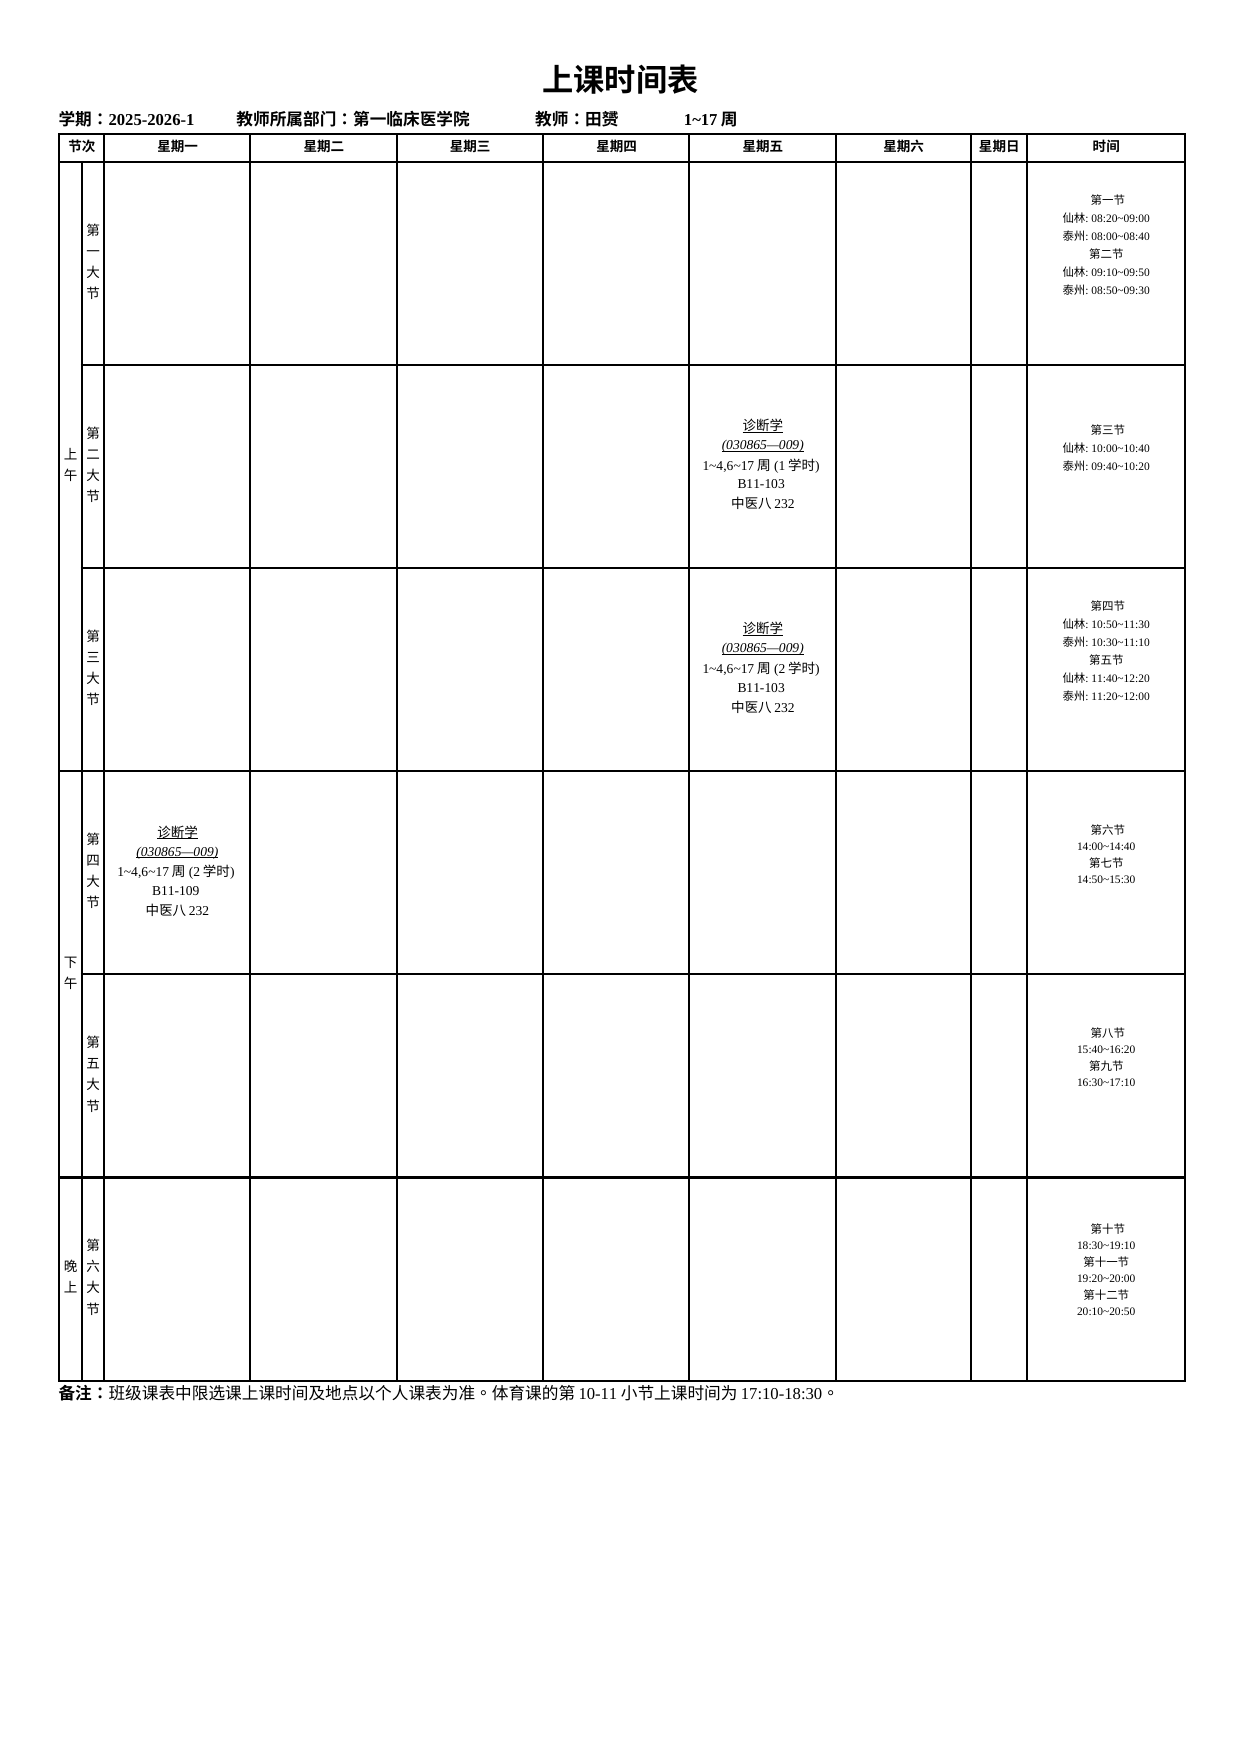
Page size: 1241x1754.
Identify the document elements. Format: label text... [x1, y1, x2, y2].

table_cell 第一大节 [83, 163, 103, 364]
table_cell [105, 569, 249, 770]
table_cell [837, 975, 970, 1176]
table_cell 第六大节 [83, 1179, 103, 1379]
table_cell [398, 975, 542, 1176]
table_cell [972, 163, 1026, 364]
table_header 节次 [60, 135, 103, 161]
table_cell [398, 366, 542, 567]
table_cell [251, 772, 396, 973]
table_cell 晚上 [60, 1179, 81, 1379]
table_cell [544, 366, 688, 567]
table_cell [398, 163, 542, 364]
table_header 星期六 [837, 135, 970, 161]
table_cell [544, 569, 688, 770]
table_cell [398, 1179, 542, 1379]
table_cell 第六节 14:00~14:40 第七节 14:50~15:30 [1028, 772, 1184, 973]
table_cell [251, 366, 396, 567]
table_cell 诊断学 (030865—009) 1~4,6~17周 (1学时) B11-103 中医八232 [690, 366, 835, 567]
table_cell 第三节 仙林: 10:00~10:40 泰州: 09:40~10:20 [1028, 366, 1184, 567]
table_cell [837, 772, 970, 973]
table_cell 第五大节 [83, 975, 103, 1176]
table_cell [837, 1179, 970, 1379]
table_header 星期五 [690, 135, 835, 161]
text 上课时间表 [58, 58, 1182, 101]
table_cell 诊断学 (030865—009) 1~4,6~17周 (2学时) B11-109 中医八232 [105, 772, 249, 973]
table_header 时间 [1028, 135, 1184, 161]
table_cell [837, 366, 970, 567]
table_cell 下午 [60, 772, 81, 1176]
table_cell [544, 772, 688, 973]
table_cell [105, 366, 249, 567]
table_header 星期三 [398, 135, 542, 161]
table_cell 第一节 仙林: 08:20~09:00 泰州: 08:00~08:40 第二节 仙林: 09:10~09:50 泰州: 08:50~09:30 [1028, 163, 1184, 364]
table_cell [251, 975, 396, 1176]
table_cell [837, 569, 970, 770]
table_cell 第四节 仙林: 10:50~11:30 泰州: 10:30~11:10 第五节 仙林: 11:40~12:20 泰州: 11:20~12:00 [1028, 569, 1184, 770]
table_cell [690, 772, 835, 973]
table_cell [972, 569, 1026, 770]
table_cell [690, 1179, 835, 1379]
table_cell [251, 1179, 396, 1379]
table_cell [972, 366, 1026, 567]
table_cell [972, 772, 1026, 973]
table_header 星期四 [544, 135, 688, 161]
table_cell [690, 975, 835, 1176]
table_cell 第二大节 [83, 366, 103, 567]
table_header 星期日 [972, 135, 1026, 161]
table_cell [972, 975, 1026, 1176]
table_cell [251, 569, 396, 770]
table_header 星期一 [105, 135, 249, 161]
table_cell 第十节 18:30~19:10 第十一节 19:20~20:00 第十二节 20:10~20:50 [1028, 1179, 1184, 1379]
table_cell [105, 163, 249, 364]
table_cell [544, 975, 688, 1176]
table_cell [972, 1179, 1026, 1379]
table_cell [398, 569, 542, 770]
table_cell [837, 163, 970, 364]
table_cell [544, 163, 688, 364]
table_header 星期二 [251, 135, 396, 161]
table_cell [251, 163, 396, 364]
table_cell 诊断学 (030865—009) 1~4,6~17周 (2学时) B11-103 中医八232 [690, 569, 835, 770]
table_cell [105, 975, 249, 1176]
table_cell [690, 163, 835, 364]
table_cell 第四大节 [83, 772, 103, 973]
table_cell [544, 1179, 688, 1379]
table_cell 第三大节 [83, 569, 103, 770]
table_cell 上午 [60, 163, 81, 770]
table_cell [105, 1179, 249, 1379]
text 学期：2025-2026-1 教师所属部门：第一临床医学院 教师：田赟 1~17周 [58, 107, 1182, 130]
table_cell [398, 772, 542, 973]
text 备注：班级课表中限选课上课时间及地点以个人课表为准。体育课的第10-11小节上课时间为17:10-18:30。 [58, 1382, 1182, 1404]
table_cell 第八节 15:40~16:20 第九节 16:30~17:10 [1028, 975, 1184, 1176]
